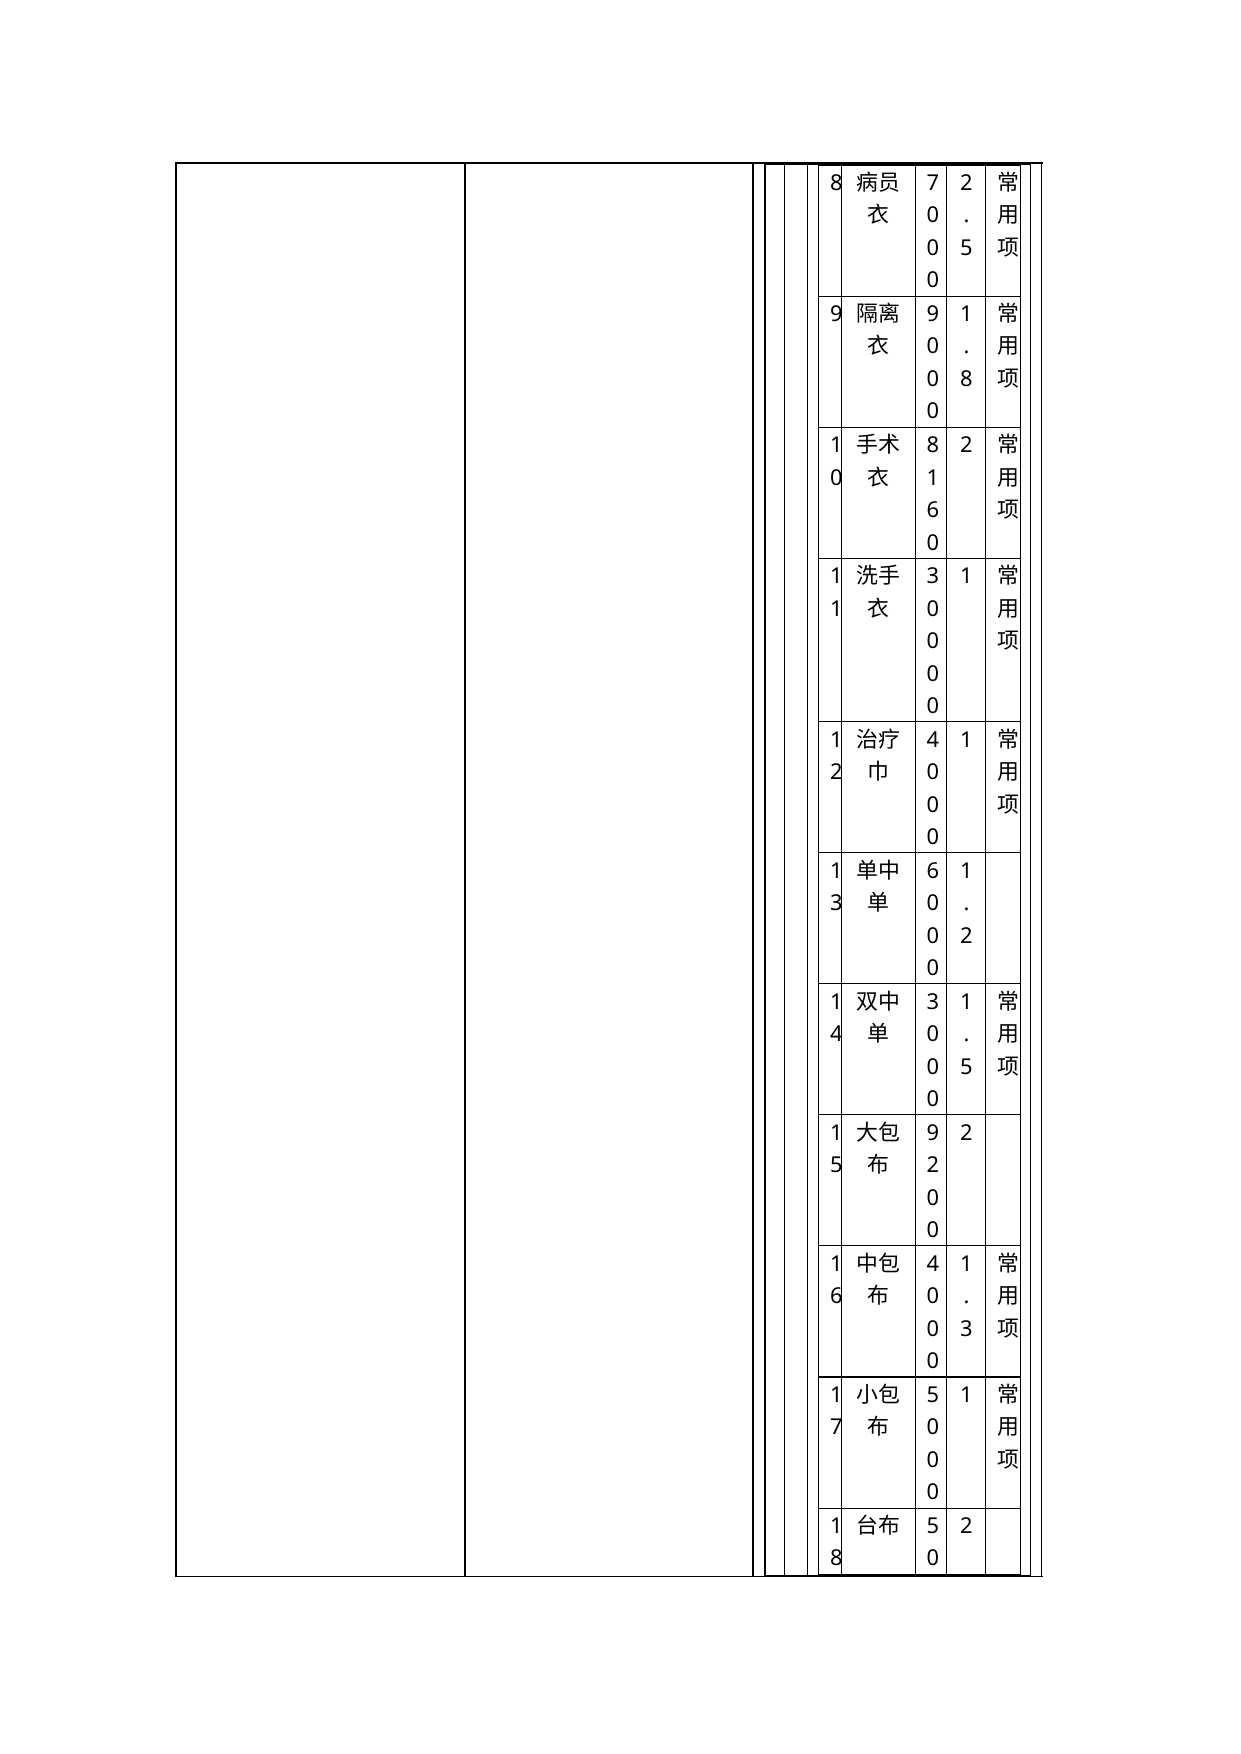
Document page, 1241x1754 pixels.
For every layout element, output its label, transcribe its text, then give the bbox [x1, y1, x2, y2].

table_cell [833, 307, 839, 314]
table_cell [916, 1115, 946, 1245]
table_cell [916, 428, 946, 558]
table_cell [916, 1378, 946, 1508]
table_cell [819, 722, 841, 852]
table_cell [986, 1246, 1020, 1376]
table_cell [842, 853, 915, 983]
table_cell ▲ [466, 164, 752, 1576]
table_cell [986, 428, 1020, 558]
table_cell [986, 853, 1020, 983]
table_cell [947, 853, 985, 983]
table_cell [947, 559, 985, 721]
table_cell [819, 1246, 841, 1376]
table_cell [986, 984, 1020, 1114]
table_cell [842, 428, 915, 558]
table_cell [916, 166, 946, 296]
table_cell [916, 853, 946, 983]
table_cell [833, 471, 839, 484]
table_cell [833, 1558, 840, 1564]
table_cell [842, 166, 915, 296]
table_cell [808, 165, 818, 1575]
table_cell [819, 1378, 841, 1508]
table_cell [819, 1115, 841, 1245]
table_cell [842, 984, 915, 1114]
table_cell [986, 297, 1020, 427]
table_cell [819, 984, 841, 1114]
table_cell [834, 769, 841, 777]
table_cell [819, 428, 841, 558]
table_cell [785, 165, 807, 1575]
table_cell [947, 1509, 985, 1574]
table_cell [986, 1378, 1020, 1508]
table_cell [819, 297, 841, 427]
table_cell [916, 984, 946, 1114]
table_cell [986, 1509, 1020, 1574]
table_cell [947, 428, 985, 558]
table_cell [842, 1246, 915, 1376]
table_cell [947, 1115, 985, 1245]
table_cell [916, 1509, 946, 1574]
table_cell [986, 722, 1020, 852]
table_cell [842, 559, 915, 721]
table_cell [916, 559, 946, 721]
table_cell [842, 297, 915, 427]
table_cell [947, 1378, 985, 1508]
table_cell [916, 297, 946, 427]
table_cell [842, 1378, 915, 1508]
table_cell [916, 1246, 946, 1376]
table_cell [947, 297, 985, 427]
table_cell [842, 722, 915, 852]
table_cell [947, 722, 985, 852]
table_cell [986, 559, 1020, 721]
table_cell [819, 1509, 841, 1574]
table_cell [986, 166, 1020, 296]
table_cell 1 [177, 164, 464, 1576]
table_cell [819, 559, 841, 721]
table_cell [947, 984, 985, 1114]
table_cell [1031, 164, 1041, 1576]
table_cell [986, 1115, 1020, 1245]
table_cell [842, 1115, 915, 1245]
table_cell [1021, 165, 1030, 1575]
table_cell [819, 853, 841, 983]
table_cell [947, 166, 985, 296]
table_cell [833, 183, 840, 189]
table_cell [833, 1028, 838, 1036]
table_cell [916, 722, 946, 852]
table_cell [947, 1246, 985, 1376]
table_cell [842, 1509, 915, 1574]
table_cell [819, 166, 841, 296]
table_cell [754, 164, 764, 1576]
table_cell [766, 165, 784, 1575]
